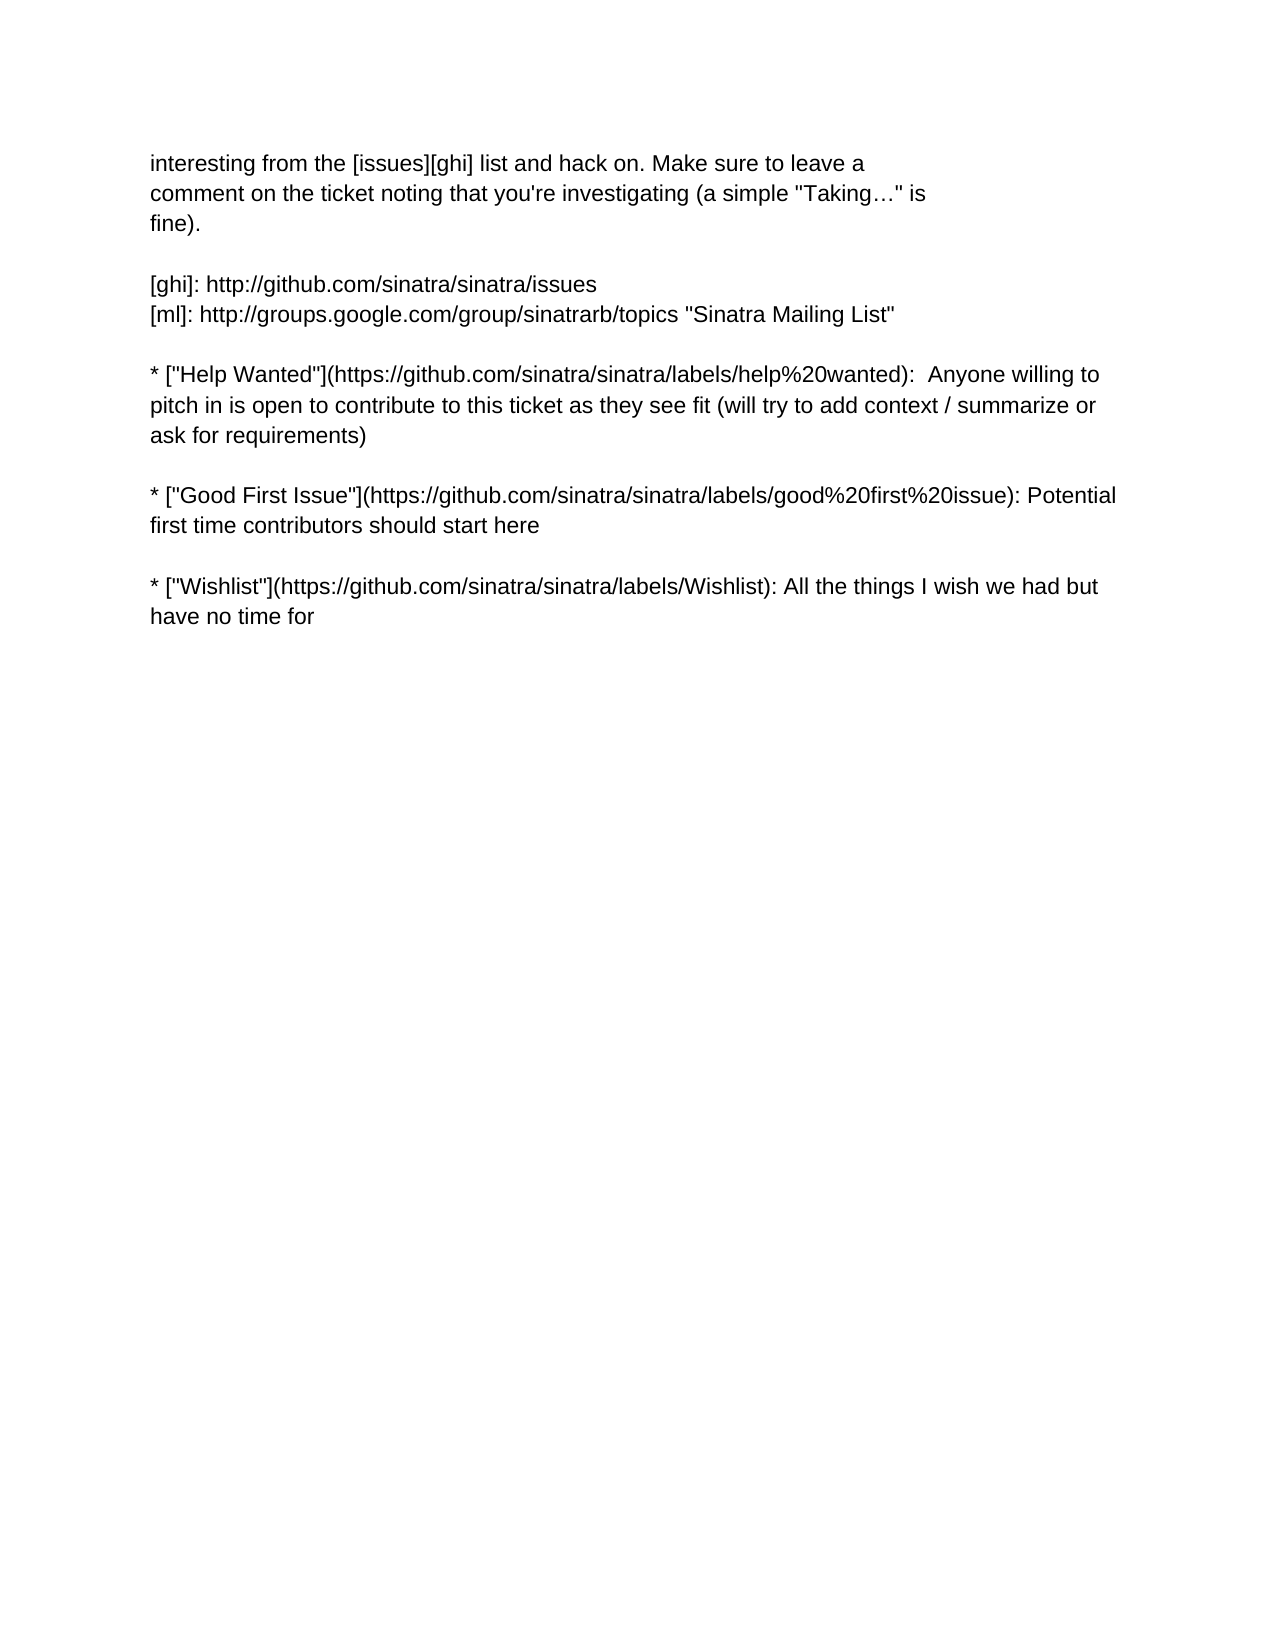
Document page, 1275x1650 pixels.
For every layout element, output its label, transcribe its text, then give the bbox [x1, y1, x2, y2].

text comment on the ticket noting that you're investigating (a simple "Taking…" is [150, 180, 1125, 207]
text interesting from the [issues][ghi] list and hack on. Make sure to leave a [150, 150, 1125, 176]
text * ["Wishlist"](https://github.com/sinatra/sinatra/labels/Wishlist): All the things I wish we had but have no time for [150, 573, 1125, 629]
text fine). [150, 210, 1125, 237]
text * ["Help Wanted"](https://github.com/sinatra/sinatra/labels/help%20wanted): Anyone willing to pitch in is open to contribute to this ticket as they see fit (will try to add context / summarize or ask for requirements) [150, 361, 1125, 448]
text [ghi]: http://github.com/sinatra/sinatra/issues [150, 271, 1125, 297]
text * ["Good First Issue"](https://github.com/sinatra/sinatra/labels/good%20first%20issue): Potential first time contributors should start here [150, 482, 1125, 539]
text [ml]: http://groups.google.com/group/sinatrarb/topics "Sinatra Mailing List" [150, 301, 1125, 327]
